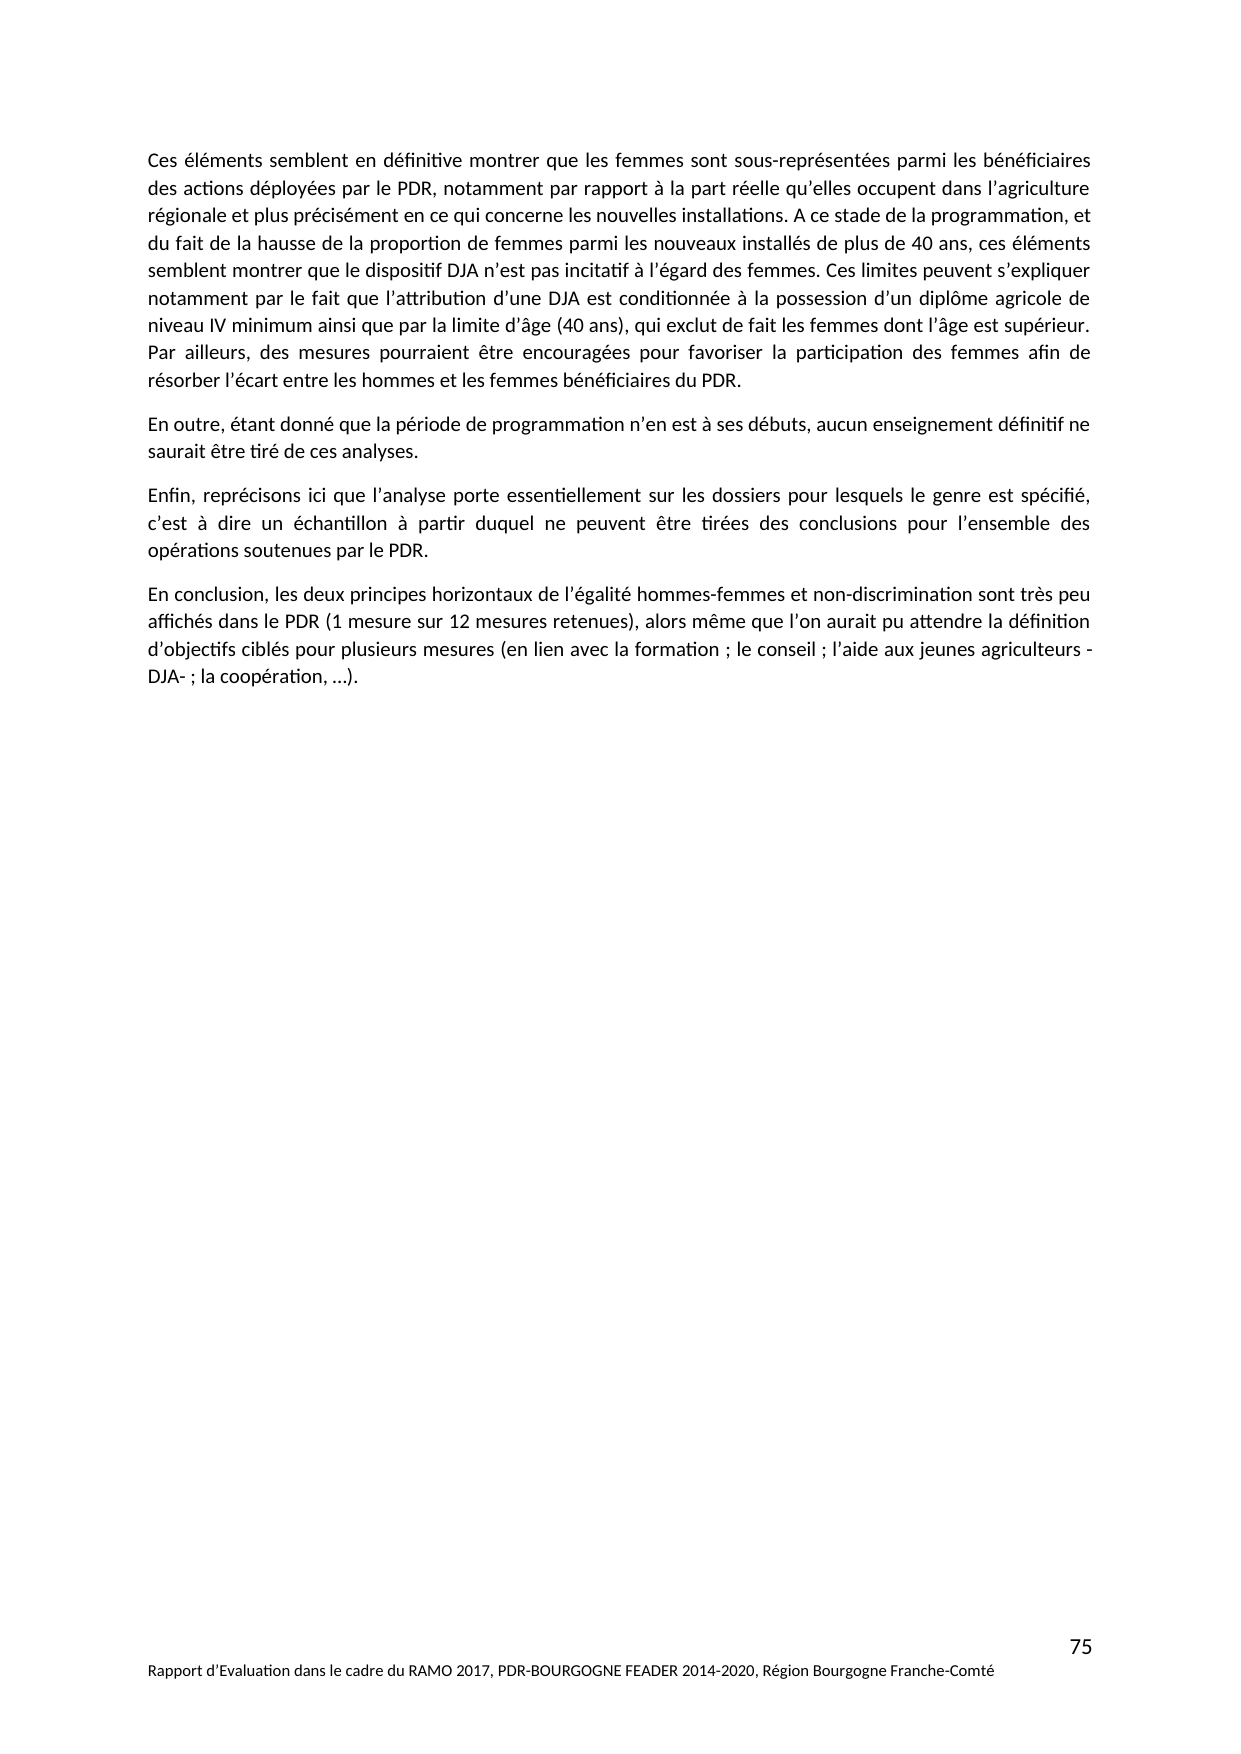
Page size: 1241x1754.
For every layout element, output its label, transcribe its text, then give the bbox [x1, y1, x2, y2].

text Enfin, reprécisons ici que l’analyse porte essentiellement sur les dossiers pour lesquels le genre est spécifié, c’est à dire un échantillon à partir duquel ne peuvent être tirées des conclusions pour l’ensemble des opérations soutenues par le PDR. [148, 482, 1092, 563]
text En conclusion, les deux principes horizontaux de l’égalité hommes-femmes et non-discrimination sont très peu affichés dans le PDR (1 mesure sur 12 mesures retenues), alors même que l’on aurait pu attendre la définition d’objectifs ciblés pour plusieurs mesures (en lien avec la formation ; le conseil ; l’aide aux jeunes agriculteurs -DJA- ; la coopération, …). [148, 581, 1092, 689]
text En outre, étant donné que la période de programmation n’en est à ses débuts, aucun enseignement définitif ne saurait être tiré de ces analyses. [148, 411, 1092, 464]
text Ces éléments semblent en définitive montrer que les femmes sont sous-représentées parmi les bénéficiaires des actions déployées par le PDR, notamment par rapport à la part réelle qu’elles occupent dans l’agriculture régionale et plus précisément en ce qui concerne les nouvelles installations. A ce stade de la programmation, et du fait de la hausse de la proportion de femmes parmi les nouveaux installés de plus de 40 ans, ces éléments semblent montrer que le dispositif DJA n’est pas incitatif à l’égard des femmes. Ces limites peuvent s’expliquer notamment par le fait que l’attribution d’une DJA est conditionnée à la possession d’un diplôme agricole de niveau IV minimum ainsi que par la limite d’âge (40 ans), qui exclut de fait les femmes dont l’âge est supérieur. Par ailleurs, des mesures pourraient être encouragées pour favoriser la participation des femmes afin de résorber l’écart entre les hommes et les femmes bénéficiaires du PDR. [148, 148, 1092, 392]
